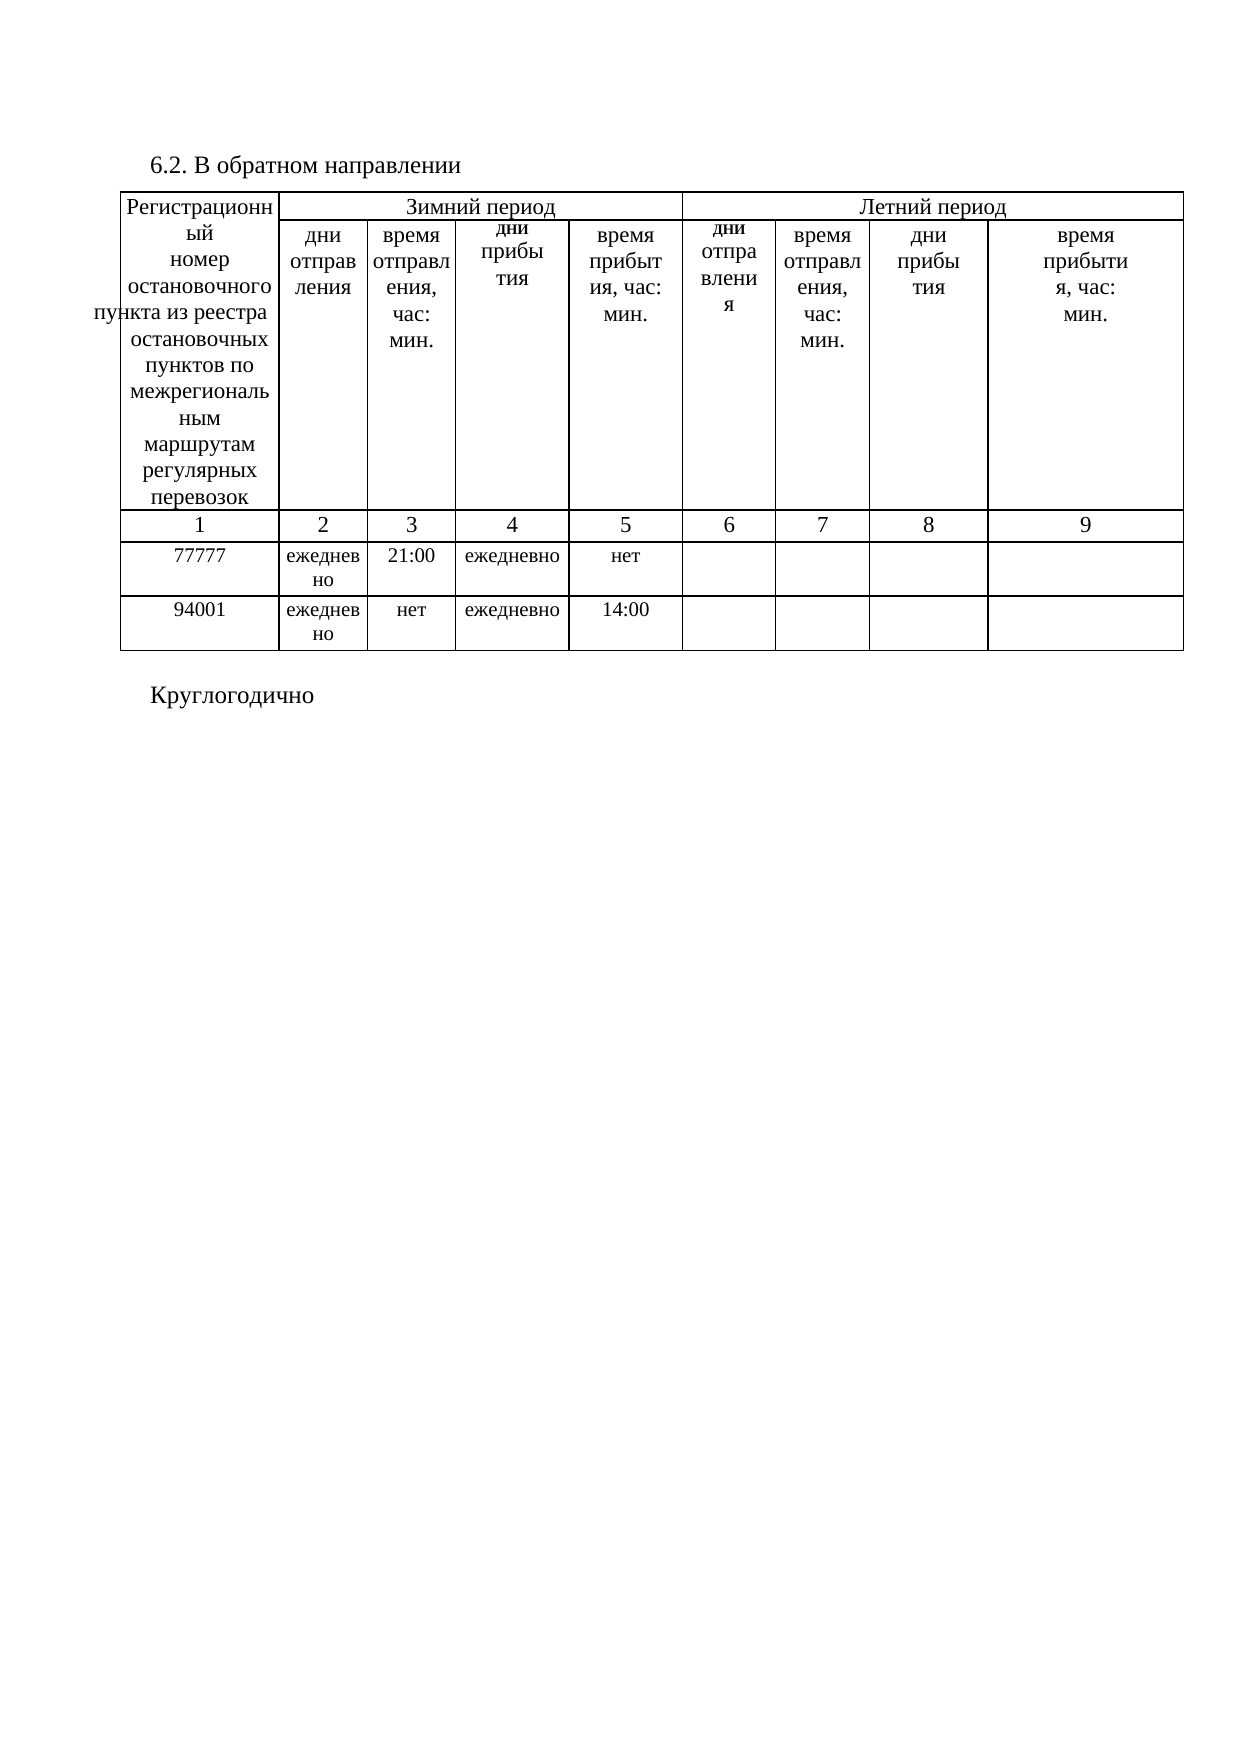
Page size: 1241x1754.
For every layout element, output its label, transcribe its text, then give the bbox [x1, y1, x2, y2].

table_cell [776, 597, 869, 650]
table_cell 6 [683, 511, 775, 541]
table_cell ДНИ прибы тия [456, 221, 568, 509]
text 6.2. В обратном направлении [150, 150, 1090, 179]
table_cell ежедневно [280, 597, 367, 650]
table_cell дни прибы тия [870, 221, 987, 509]
table_cell ежедневно [456, 597, 568, 650]
table_cell время отправл ения, час: мин. [368, 221, 455, 509]
table_cell нет [368, 597, 455, 650]
table_cell время прибыт ия, час: мин. [570, 221, 682, 509]
table_cell время отправл ения, час: мин. [776, 221, 869, 509]
table_cell нет [570, 543, 682, 595]
table_cell ДНИ отпра влени я [683, 221, 775, 509]
table_cell [683, 597, 775, 650]
table_cell 77777 [121, 543, 278, 595]
table_cell 9 [989, 511, 1183, 541]
table_cell [989, 597, 1183, 650]
table_cell 21:00 [368, 543, 455, 595]
table_cell ежедневно [456, 543, 568, 595]
table_cell время прибыти я, час: мин. [989, 221, 1183, 509]
table_cell [870, 543, 987, 595]
table_header Регистрационный номер остановочного пункта из реестра остановочных пунктов по межрегиональным маршрутам регулярных перевозок [121, 193, 278, 509]
table_cell [989, 543, 1183, 595]
table_cell [870, 597, 987, 650]
table_cell 1 [121, 511, 278, 541]
table_cell 4 [456, 511, 568, 541]
table_cell 3 [368, 511, 455, 541]
table_cell 5 [570, 511, 682, 541]
table_cell дни отправ ления [280, 221, 367, 509]
table_header Летний период [683, 193, 1183, 219]
table_cell 8 [870, 511, 987, 541]
table_cell 2 [280, 511, 367, 541]
table_cell 14:00 [570, 597, 682, 650]
text Круглогодично [150, 680, 1090, 709]
table_cell [683, 543, 775, 595]
table_cell [776, 543, 869, 595]
table_cell ежедневно [280, 543, 367, 595]
table_cell 94001 [121, 597, 278, 650]
table_header Зимний период [280, 193, 682, 219]
table_cell 7 [776, 511, 869, 541]
